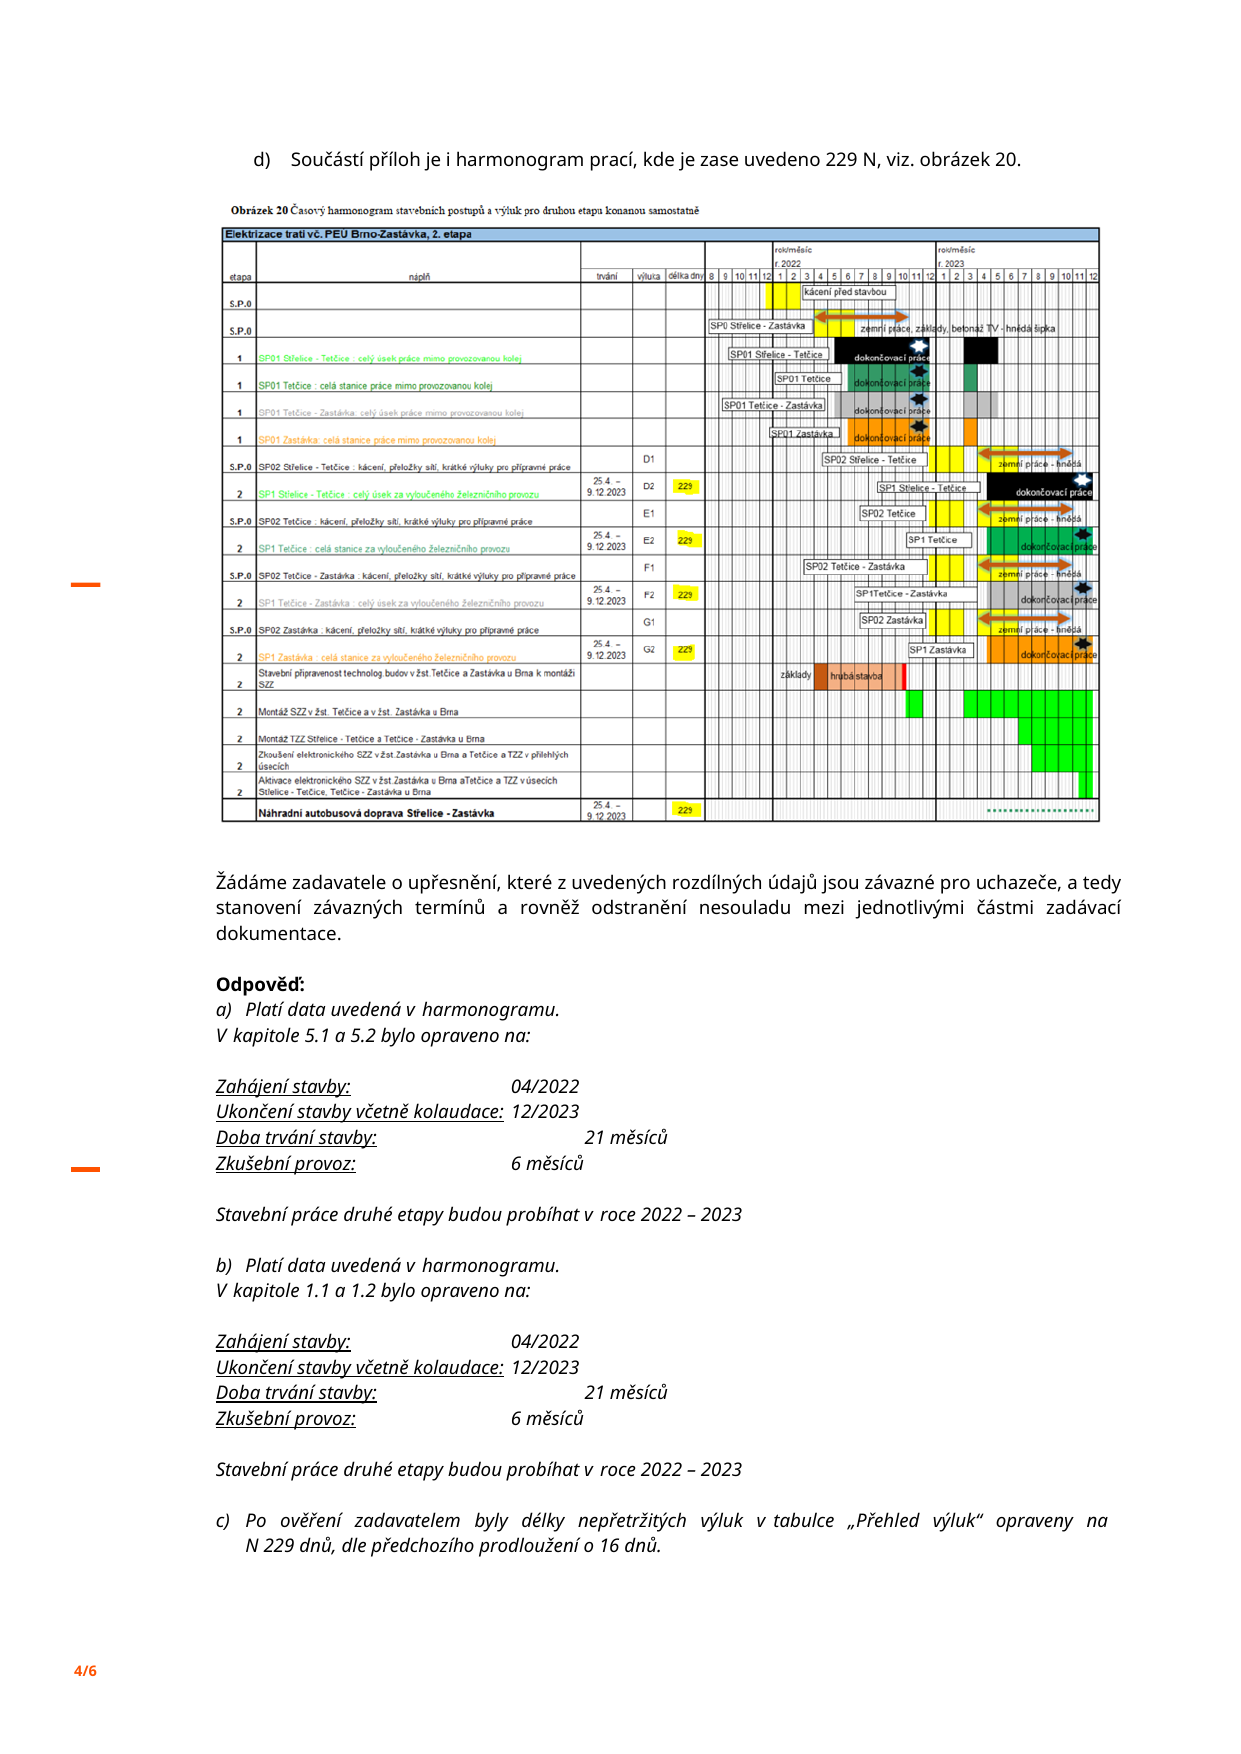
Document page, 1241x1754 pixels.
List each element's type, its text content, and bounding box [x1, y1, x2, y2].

text Ukončení stavby včetně kolaudace: 12/2023 [216, 1099, 1122, 1124]
text Stavební práce druhé etapy budou probíhat v roce 2022 – 2023 [216, 1201, 1122, 1226]
list Platí data uvedená v harmonogramu. [216, 997, 1122, 1022]
text Zkušební provoz: 6 měsíců [216, 1150, 1122, 1175]
text Zahájení stavby: 04/2022 [216, 1073, 1122, 1099]
text Zahájení stavby: 04/2022 [216, 1328, 1122, 1354]
text Zkušební provoz: 6 měsíců [216, 1405, 1122, 1431]
text Ukončení stavby včetně kolaudace: 12/2023 [216, 1354, 1122, 1379]
picture [215, 197, 1110, 844]
text Doba trvání stavby: 21 měsíců [216, 1124, 1122, 1150]
text V kapitole 5.1 a 5.2 bylo opraveno na: [216, 1022, 1122, 1048]
text V kapitole 1.1 a 1.2 bylo opraveno na: [216, 1277, 1122, 1303]
list Platí data uvedená v harmonogramu. [216, 1252, 1122, 1277]
text Stavební práce druhé etapy budou probíhat v roce 2022 – 2023 [216, 1456, 1122, 1482]
text Odpověď: [216, 971, 1122, 997]
text Žádáme zadavatele o upřesnění, které z uvedených rozdílných údajů jsou závazné pro uchazeče, a tedy stanovení závazných termínů a rovněž odstranění nesouladu mezi jednotlivými částmi zadávací dokumentace. [216, 869, 1122, 946]
list Součástí příloh je i harmonogram prací, kde je zase uvedeno 229 N, viz. obrázek 20. [253, 146, 1122, 172]
text Doba trvání stavby: 21 měsíců [216, 1379, 1122, 1405]
list Po ověření zadavatelem byly délky nepřetržitých výluk v tabulce „Přehled výluk“ opraveny na N 229 dnů, dle předchozího prodloužení o 16 dnů. [216, 1507, 1122, 1558]
